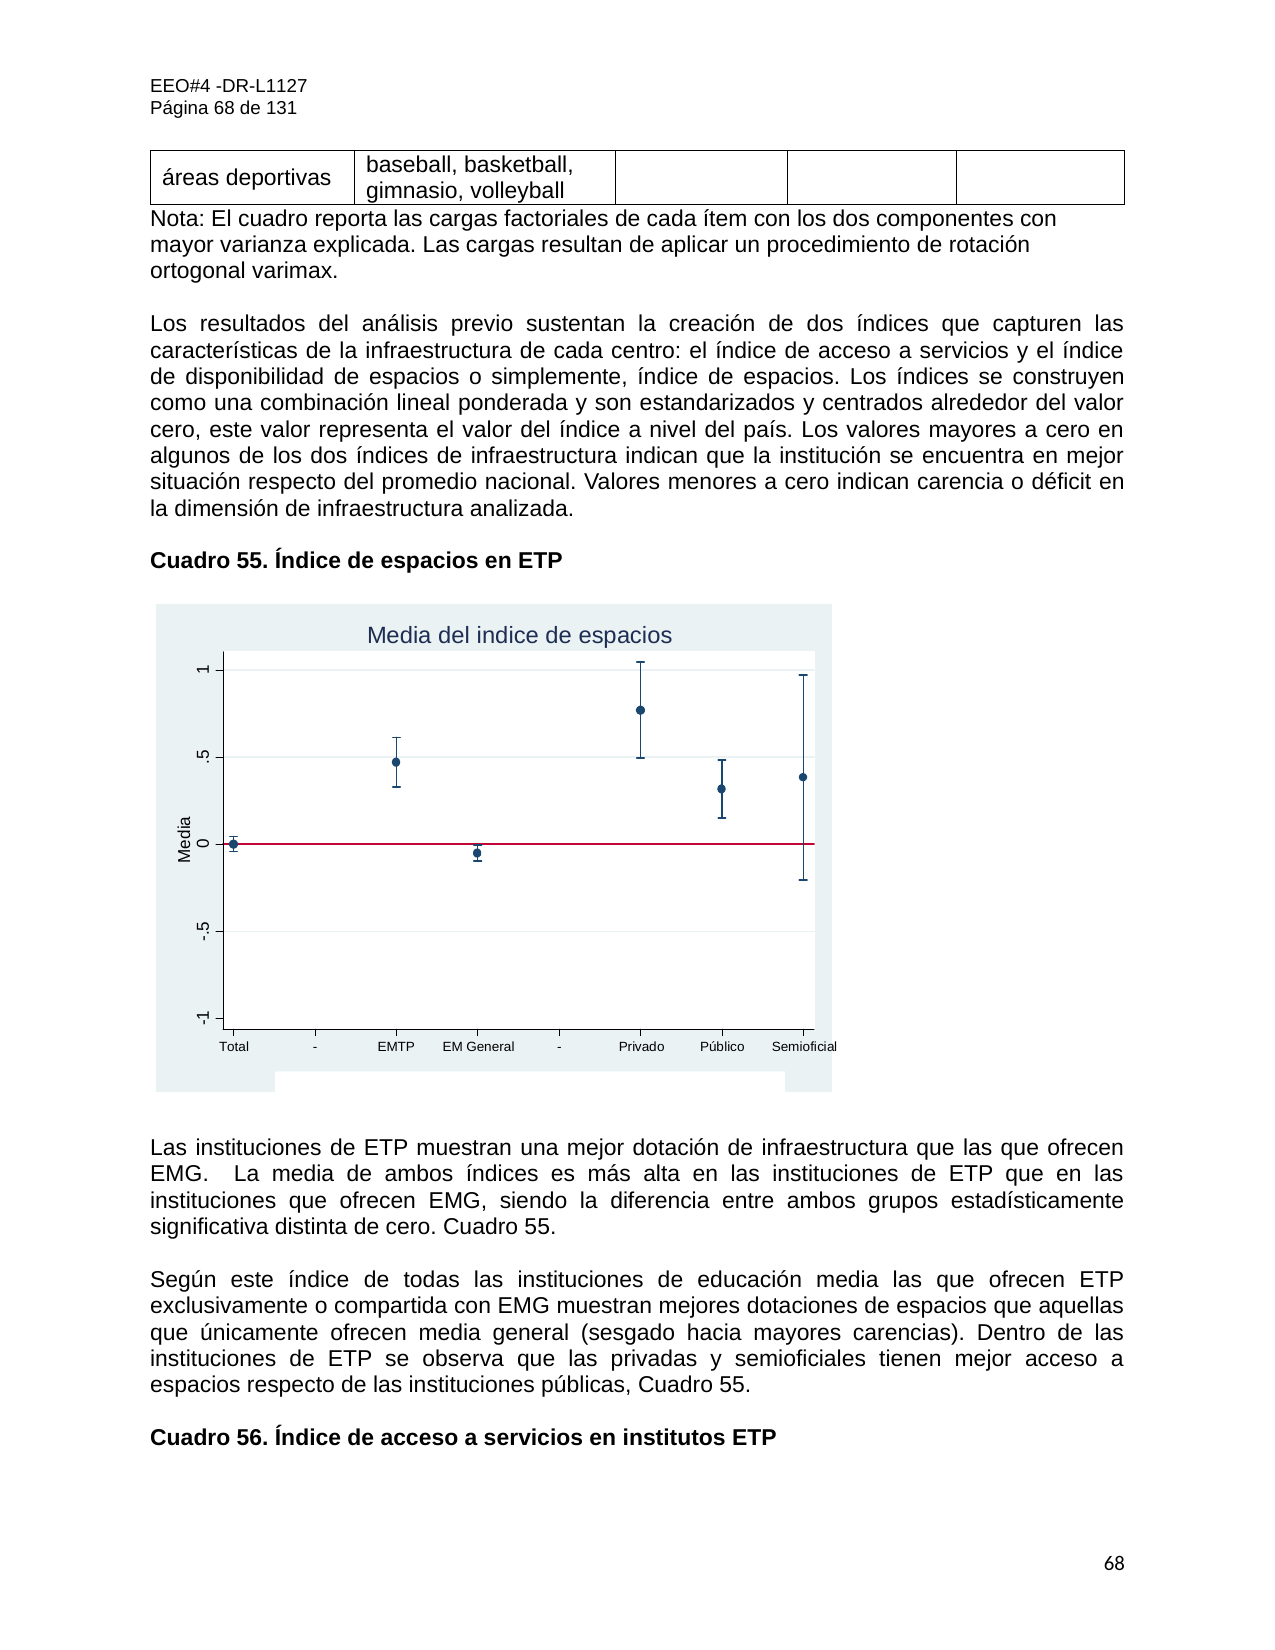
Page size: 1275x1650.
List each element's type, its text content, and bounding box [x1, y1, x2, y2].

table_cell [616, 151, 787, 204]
text Cuadro 56. Índice de acceso a servicios en institutos ETP [150, 1424, 1125, 1450]
text Según este índice de todas las instituciones de educación media las que ofrecen ETP exclusivamente o compartida con EMG muestran mejores dotaciones de espacios que aquellas que únicamente ofrecen media general (sesgado hacia mayores carencias). Dentro de las instituciones de ETP se observa que las privadas y semioficiales tienen mejor acceso a espacios respecto de las instituciones públicas, Cuadro 55. [150, 1266, 1125, 1397]
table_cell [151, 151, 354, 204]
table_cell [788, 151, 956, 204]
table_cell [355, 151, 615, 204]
text Cuadro 55. Índice de espacios en ETP [150, 547, 1125, 574]
text Los resultados del análisis previo sustentan la creación de dos índices que capturen las características de la infraestructura de cada centro: el índice de acceso a servicios y el índice de disponibilidad de espacios o simplemente, índice de espacios. Los índices se construyen como una combinación lineal ponderada y son estandarizados y centrados alrededor del valor cero, este valor representa el valor del índice a nivel del país. Los valores mayores a cero en algunos de los dos índices de infraestructura indican que la institución se encuentra en mejor situación respecto del promedio nacional. Valores menores a cero indican carencia o déficit en la dimensión de infraestructura analizada. [150, 310, 1125, 521]
text Nota: El cuadro reporta las cargas factoriales de cada ítem con los dos componentes con mayor varianza explicada. Las cargas resultan de aplicar un procedimiento de rotación ortogonal varimax. [150, 205, 1125, 284]
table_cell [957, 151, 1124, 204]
text Las instituciones de ETP muestran una mejor dotación de infraestructura que las que ofrecen EMG. La media de ambos índices es más alta en las instituciones de ETP que en las instituciones que ofrecen EMG, siendo la diferencia entre ambos grupos estadísticamente significativa distinta de cero. Cuadro 55. [150, 1134, 1125, 1239]
